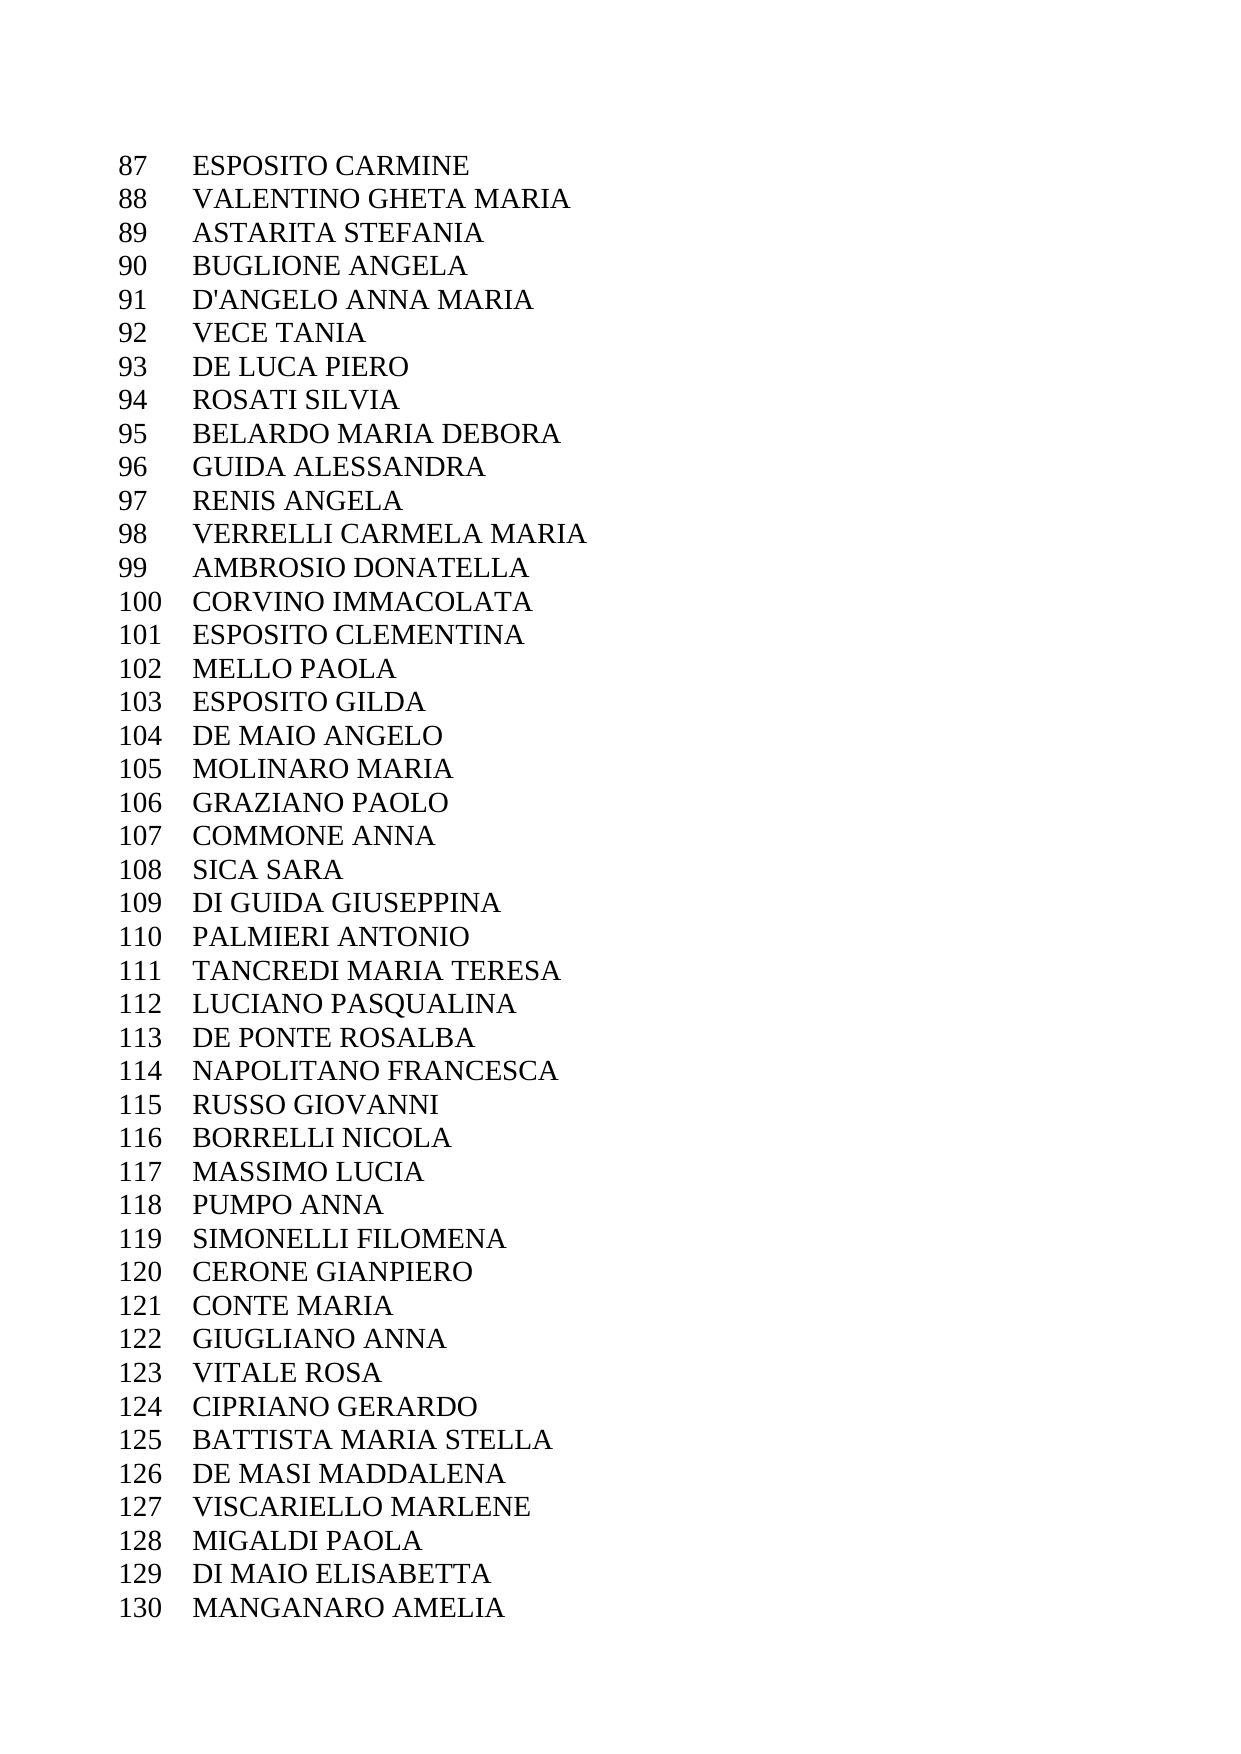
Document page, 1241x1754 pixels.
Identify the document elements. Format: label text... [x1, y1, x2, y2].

text 105 MOLINARO MARIA [118, 751, 1122, 785]
text 101 ESPOSITO CLEMENTINA [118, 617, 1122, 651]
text 97 RENIS ANGELA [118, 483, 1122, 517]
text 100 CORVINO IMMACOLATA [118, 584, 1122, 617]
text 130 MANGANARO AMELIA [118, 1590, 1122, 1623]
text 104 DE MAIO ANGELO [118, 718, 1122, 751]
text 94 ROSATI SILVIA [118, 382, 1122, 416]
text 103 ESPOSITO GILDA [118, 684, 1122, 718]
text 98 VERRELLI CARMELA MARIA [118, 517, 1122, 550]
text 99 AMBROSIO DONATELLA [118, 550, 1122, 584]
text 125 BATTISTA MARIA STELLA [118, 1422, 1122, 1456]
text 106 GRAZIANO PAOLO [118, 785, 1122, 818]
text 126 DE MASI MADDALENA [118, 1456, 1122, 1489]
text 96 GUIDA ALESSANDRA [118, 449, 1122, 483]
text 108 SICA SARA [118, 852, 1122, 886]
text 122 GIUGLIANO ANNA [118, 1322, 1122, 1355]
text 110 PALMIERI ANTONIO [118, 919, 1122, 953]
text 114 NAPOLITANO FRANCESCA [118, 1053, 1122, 1087]
text 93 DE LUCA PIERO [118, 349, 1122, 382]
text 87 ESPOSITO CARMINE [118, 148, 1122, 181]
text 92 VECE TANIA [118, 315, 1122, 349]
text 117 MASSIMO LUCIA [118, 1154, 1122, 1187]
text 88 VALENTINO GHETA MARIA [118, 181, 1122, 215]
text 95 BELARDO MARIA DEBORA [118, 416, 1122, 449]
text 128 MIGALDI PAOLA [118, 1523, 1122, 1556]
text 127 VISCARIELLO MARLENE [118, 1489, 1122, 1523]
text 120 CERONE GIANPIERO [118, 1254, 1122, 1288]
text 113 DE PONTE ROSALBA [118, 1020, 1122, 1053]
text 116 BORRELLI NICOLA [118, 1120, 1122, 1154]
text 107 COMMONE ANNA [118, 818, 1122, 852]
text 89 ASTARITA STEFANIA [118, 215, 1122, 248]
text 112 LUCIANO PASQUALINA [118, 986, 1122, 1020]
text 124 CIPRIANO GERARDO [118, 1389, 1122, 1422]
text 123 VITALE ROSA [118, 1355, 1122, 1389]
text 129 DI MAIO ELISABETTA [118, 1556, 1122, 1590]
text 109 DI GUIDA GIUSEPPINA [118, 886, 1122, 919]
text 118 PUMPO ANNA [118, 1187, 1122, 1221]
text 111 TANCREDI MARIA TERESA [118, 953, 1122, 986]
text 90 BUGLIONE ANGELA [118, 248, 1122, 282]
text 121 CONTE MARIA [118, 1288, 1122, 1322]
text 115 RUSSO GIOVANNI [118, 1087, 1122, 1120]
text 91 D'ANGELO ANNA MARIA [118, 282, 1122, 315]
text 102 MELLO PAOLA [118, 651, 1122, 684]
text 119 SIMONELLI FILOMENA [118, 1221, 1122, 1254]
